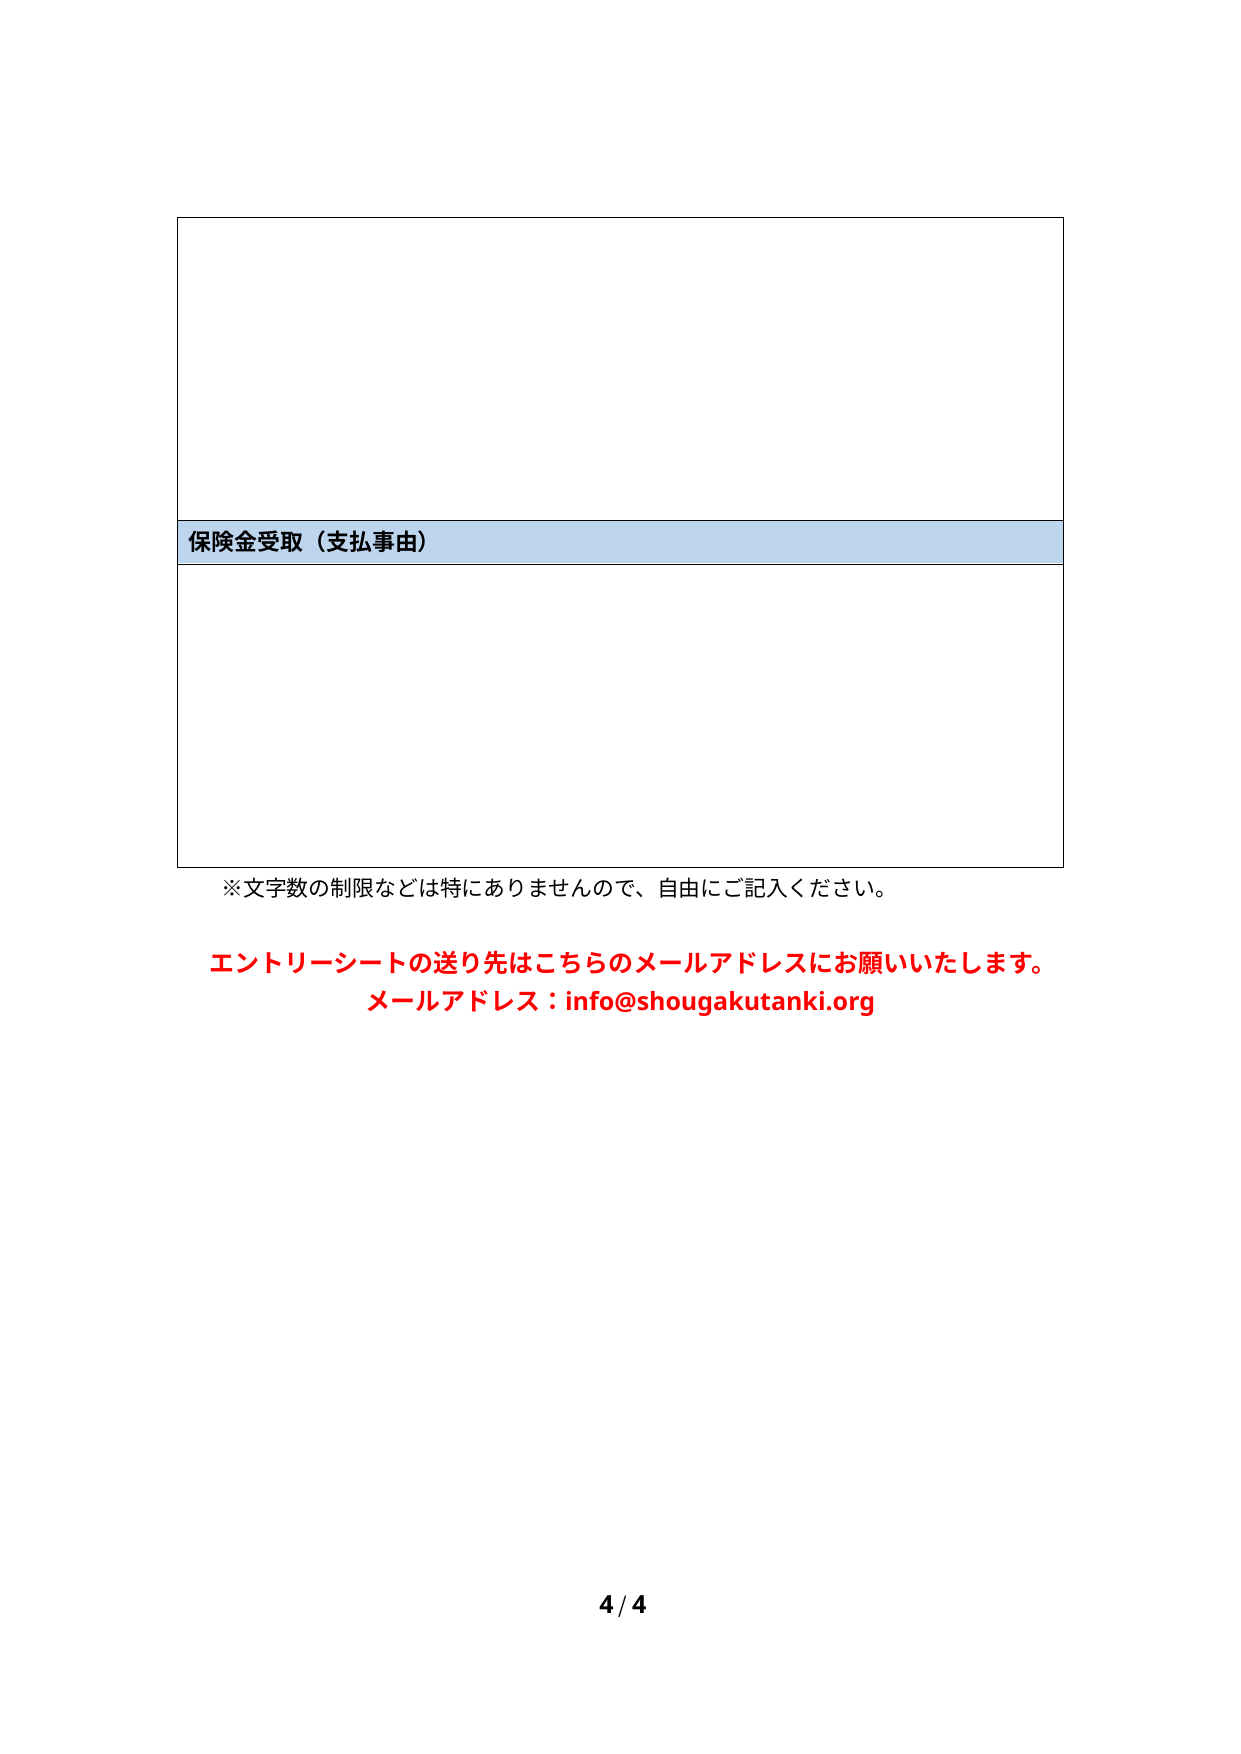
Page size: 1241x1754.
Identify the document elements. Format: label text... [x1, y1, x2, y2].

table_cell 保険金受取（支払事由） [178, 521, 1063, 563]
text メールアドレス：info@shougakutanki.org [177, 981, 1063, 1018]
text エントリーシートの送り先はこちらのメールアドレスにお願いいたします。 [177, 943, 1063, 981]
table_cell [178, 218, 1063, 520]
table_cell [178, 565, 1063, 867]
text ※文字数の制限などは特にありませんので、自由にご記入ください。 [177, 868, 1063, 906]
